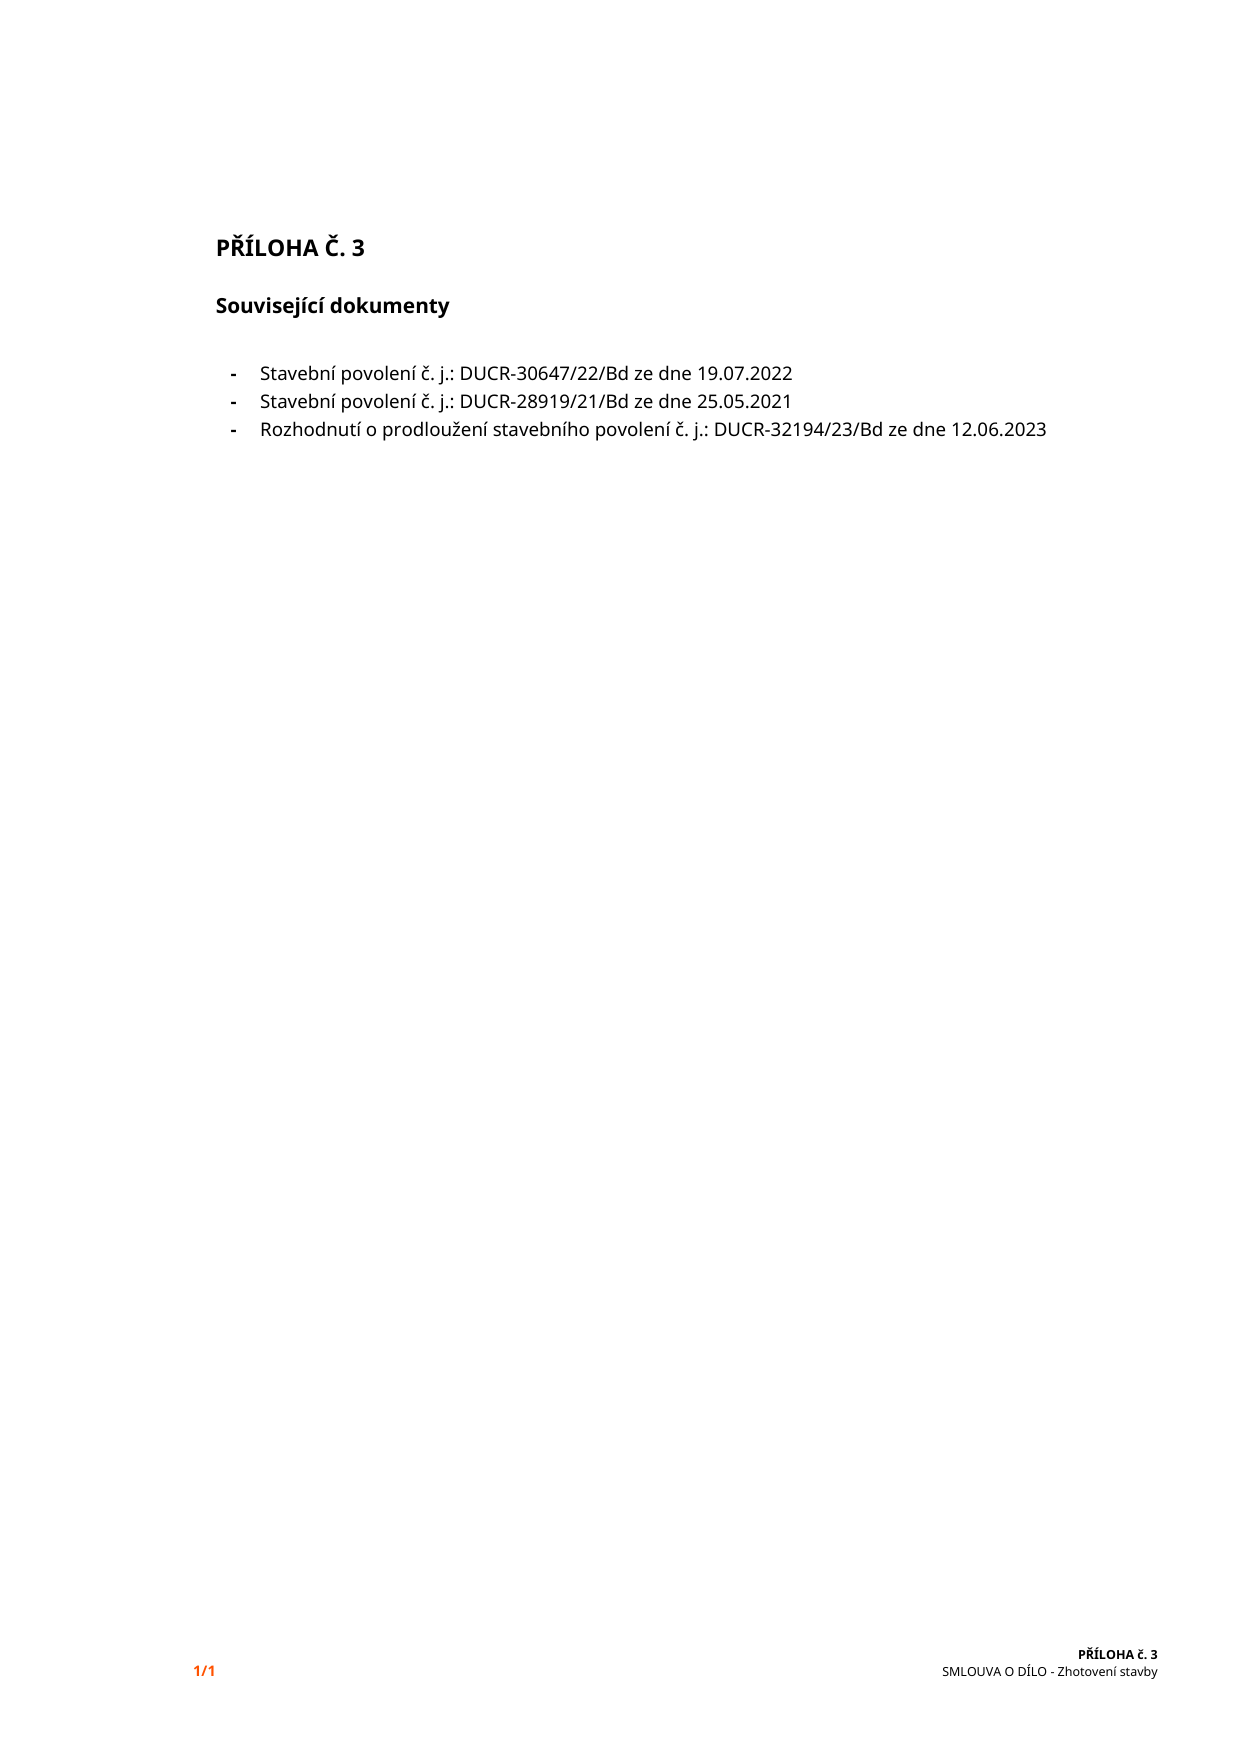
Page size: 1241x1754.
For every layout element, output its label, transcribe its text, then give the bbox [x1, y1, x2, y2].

list Rozhodnutí o prodloužení stavebního povolení č. j.: DUCR-32194/23/Bd ze dne 12.06.2023 [230, 417, 1137, 442]
text Příloha č. 3 [216, 232, 1137, 263]
list Stavební povolení č. j.: DUCR-30647/22/Bd ze dne 19.07.2022 [230, 361, 1137, 386]
text Související dokumenty [216, 291, 1137, 320]
list Stavební povolení č. j.: DUCR-28919/21/Bd ze dne 25.05.2021 [230, 389, 1137, 414]
